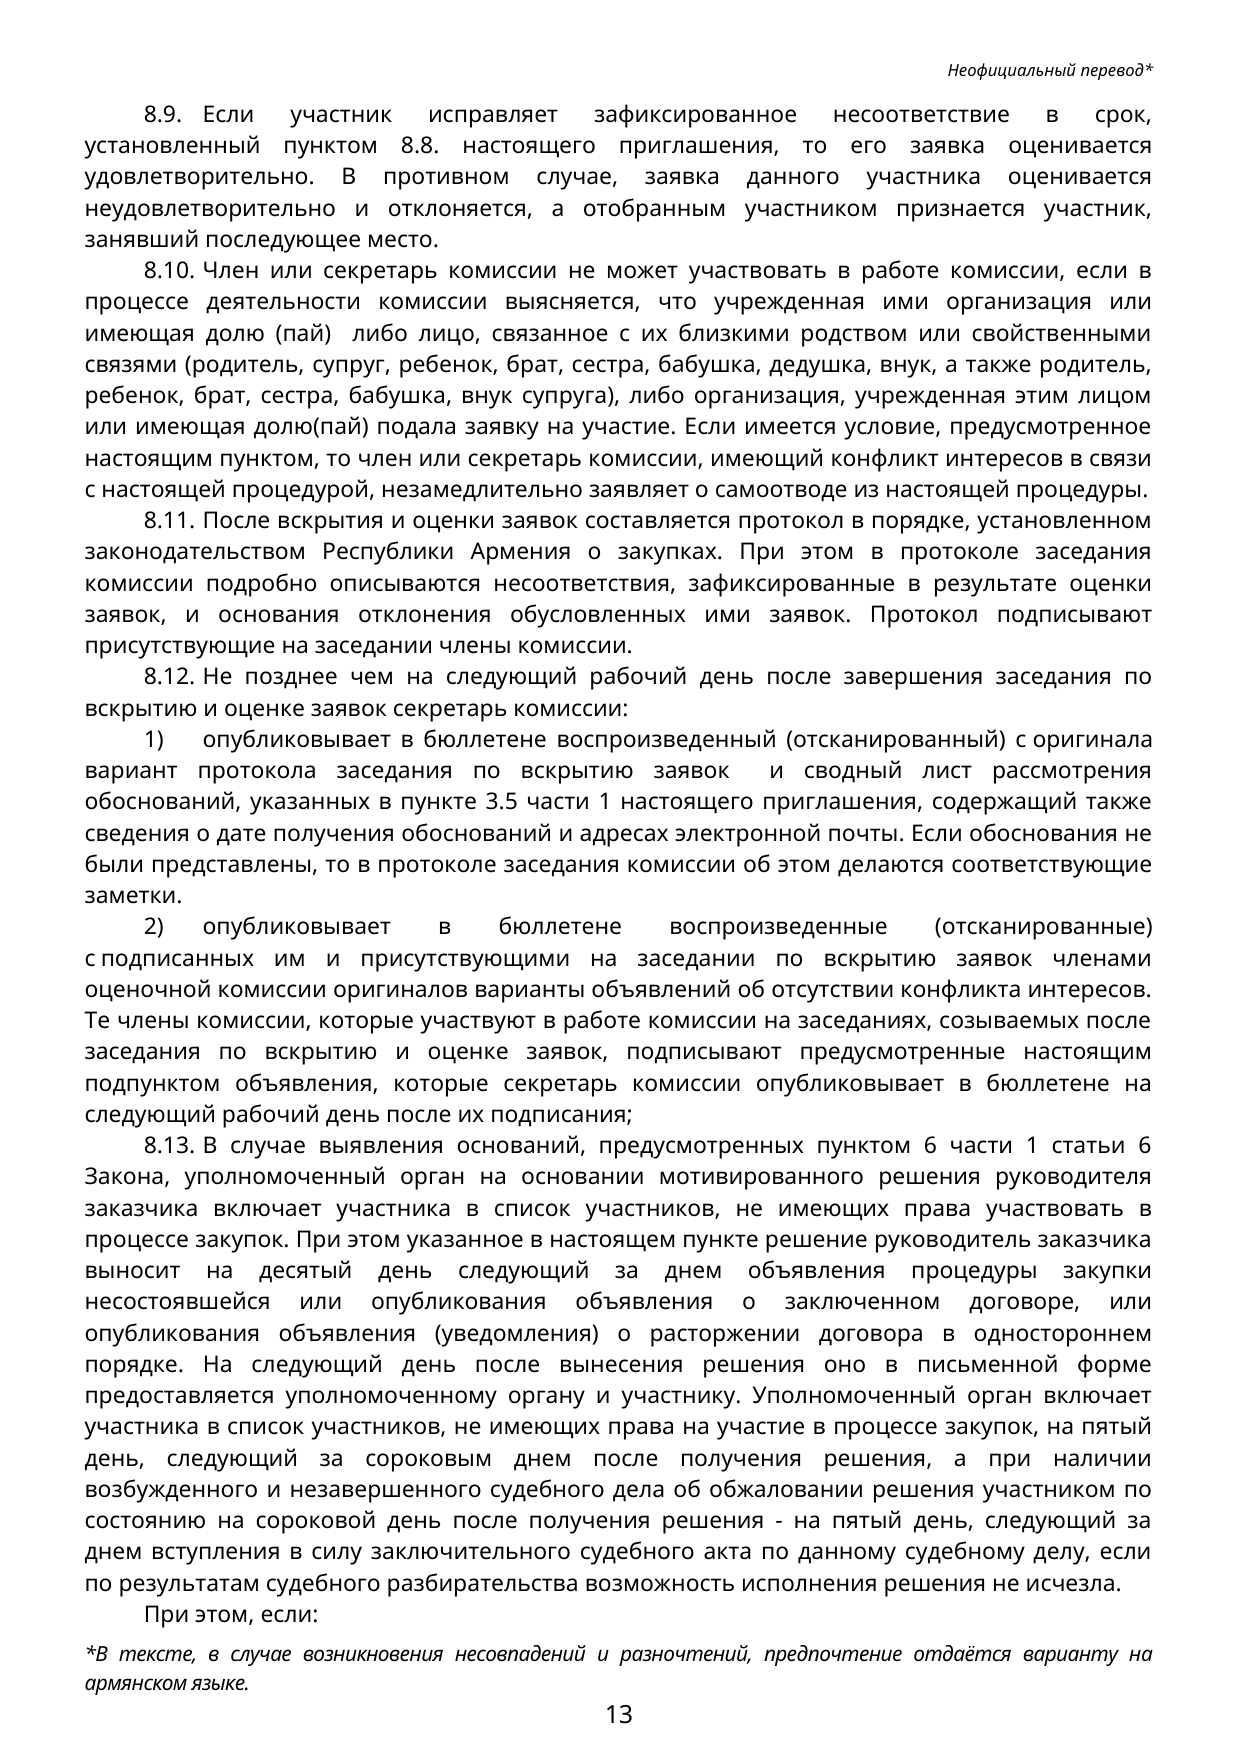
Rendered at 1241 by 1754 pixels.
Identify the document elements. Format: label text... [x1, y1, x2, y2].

text 8.10. Член или секретарь комиссии не может участвовать в работе комиссии, если в процессе деятельности комиссии выясняется, что учрежденная ими организация или имеющая долю (пай) либо лицо, связанное с их близкими родством или свойственными связями (родитель, супруг, ребенок, брат, сестра, бабушка, дедушка, внук, а также родитель, ребенок, брат, сестра, бабушка, внук супруга), либо организация, учрежденная этим лицом или имеющая долю(пай) подала заявку на участие. Если имеется условие, предусмотренное настоящим пунктом, то член или секретарь комиссии, имеющий конфликт интересов в связи с настоящей процедурой, незамедлительно заявляет о самоотводе из настоящей процедуры. [84, 254, 1153, 504]
text 8.12. Не позднее чем на следующий рабочий день после завершения заседания по вскрытию и оценке заявок секретарь комиссии: [84, 660, 1153, 723]
text При этом, если: [84, 1598, 1153, 1629]
text 8.11. После вскрытия и оценки заявок составляется протокол в порядке, установленном законодательством Республики Армения о закупках. При этом в протоколе заседания комиссии подробно описываются несоответствия, зафиксированные в результате оценки заявок, и основания отклонения обусловленных ими заявок. Протокол подписывают присутствующие на заседании члены комиссии. [84, 504, 1153, 660]
text 1) опубликовывает в бюллетене воспроизведенный (отсканированный) с оригинала вариант протокола заседания по вскрытию заявок и сводный лист рассмотрения обоснований, указанных в пункте 3.5 части 1 настоящего приглашения, содержащий также сведения о дате получения обоснований и адресах электронной почты. Если обоснования не были представлены, то в протоколе заседания комиссии об этом делаются соответствующие заметки. [84, 723, 1153, 910]
text 8.13. В случае выявления оснований, предусмотренных пунктом 6 части 1 статьи 6 Закона, уполномоченный орган на основании мотивированного решения руководителя заказчика включает участника в список участников, не имеющих права участвовать в процессе закупок. При этом указанное в настоящем пункте решение руководитель заказчика выносит на десятый день следующий за днем объявления процедуры закупки несостоявшейся или опубликования объявления о заключенном договоре, или опубликования объявления (уведомления) о расторжении договора в одностороннем порядке. На следующий день после вынесения решения оно в письменной форме предоставляется уполномоченному органу и участнику. Уполномоченный орган включает участника в список участников, не имеющих права на участие в процессе закупок, на пятый день, следующий за сороковым днем после получения решения, а при наличии возбужденного и незавершенного судебного дела об обжаловании решения участником по состоянию на сороковой день после получения решения - на пятый день, следующий за днем вступления в силу заключительного судебного акта по данному судебному делу, если по результатам судебного разбирательства возможность исполнения решения не исчезла. [84, 1129, 1153, 1598]
text 8.9. Если участник исправляет зафиксированное несоответствие в срок, установленный пунктом 8.8. настоящего приглашения, то его заявка оценивается удовлетворительно. В противном случае, заявка данного участника оценивается неудовлетворительно и отклоняется, а отобранным участником признается участник, занявший последующее место. [84, 98, 1153, 254]
text 2) опубликовывает в бюллетене воспроизведенные (отсканированные) с подписанных им и присутствующими на заседании по вскрытию заявок членами оценочной комиссии оригиналов варианты объявлений об отсутствии конфликта интересов. Те члены комиссии, которые участвуют в работе комиссии на заседаниях, созываемых после заседания по вскрытию и оценке заявок, подписывают предусмотренные настоящим подпунктом объявления, которые секретарь комиссии опубликовывает в бюллетене на следующий рабочий день после их подписания; [84, 910, 1153, 1129]
